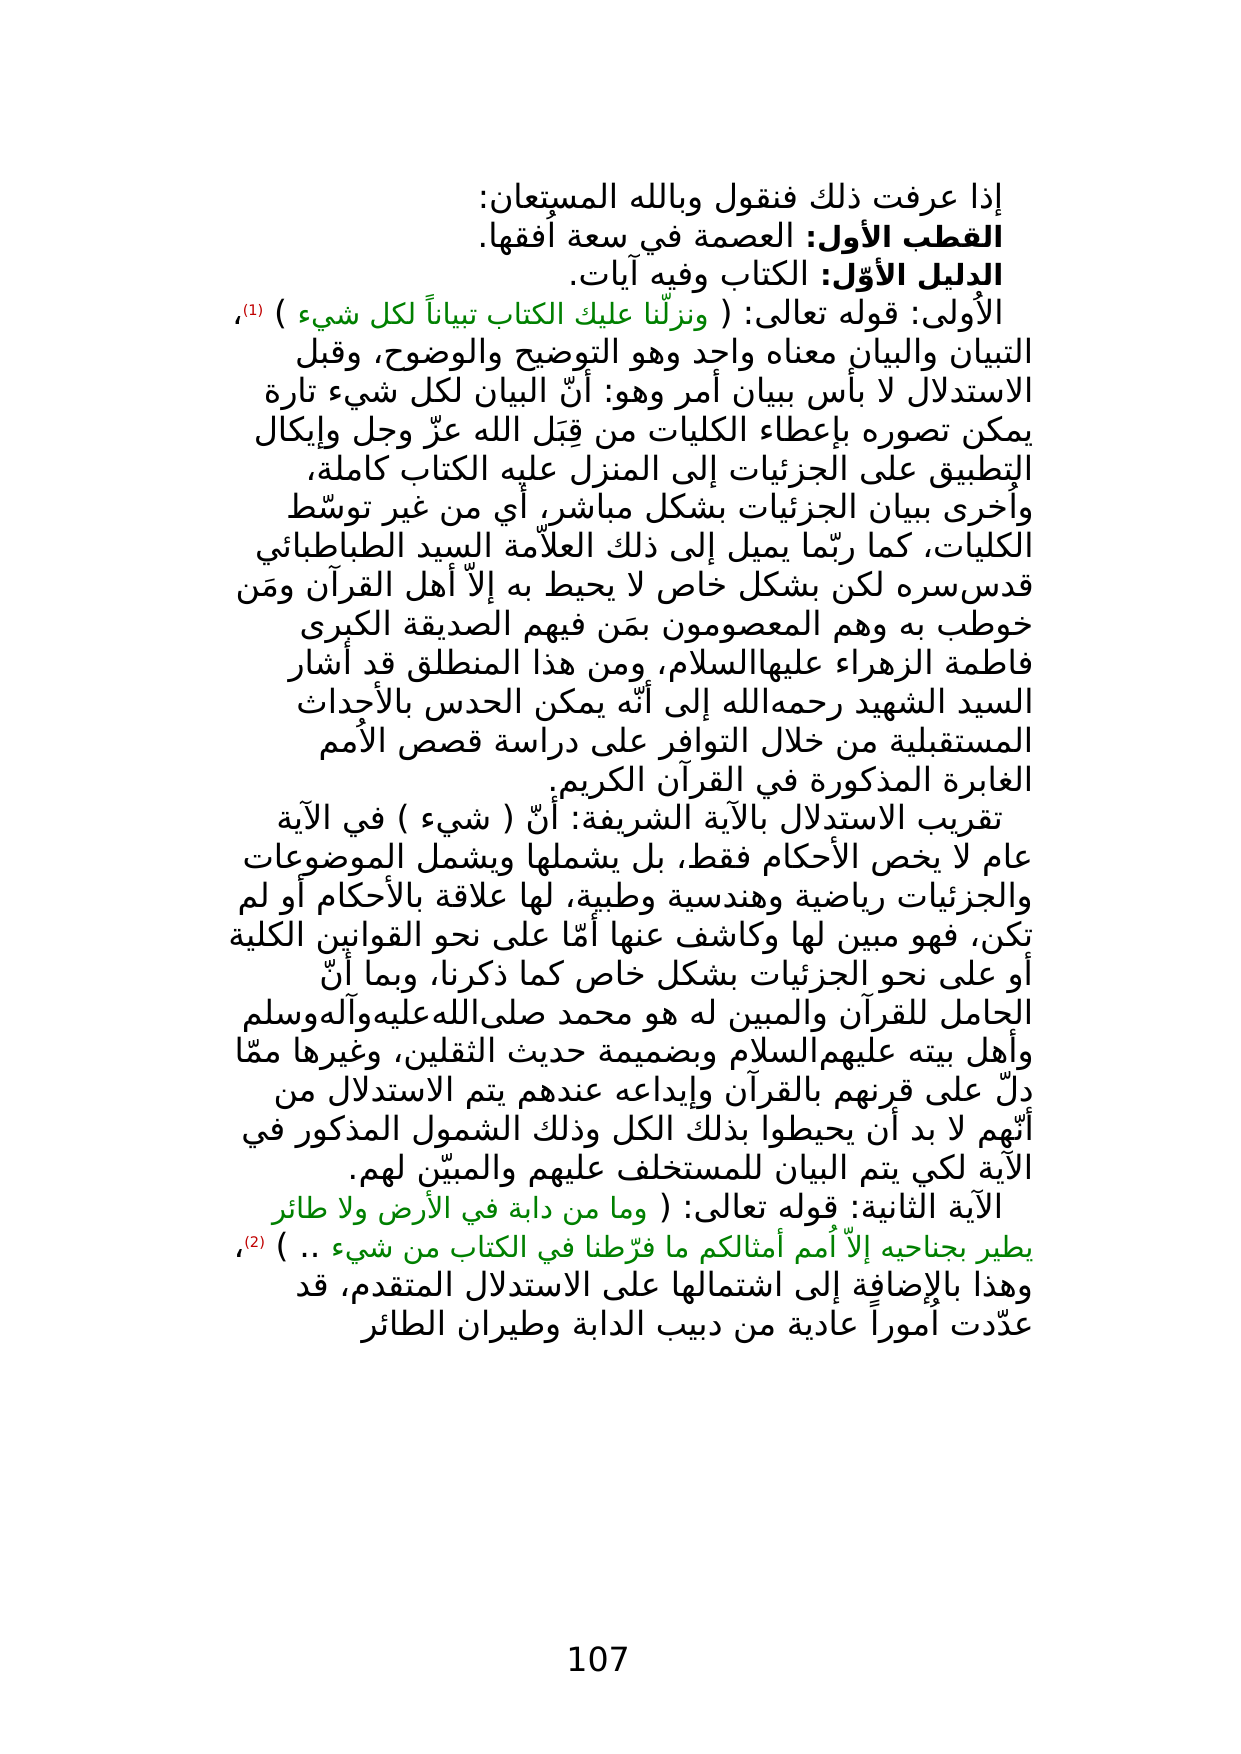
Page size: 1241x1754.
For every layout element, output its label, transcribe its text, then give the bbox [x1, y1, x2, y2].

text إذا عرفت ذلك فنقول وبالله المستعان: [222, 177, 1033, 216]
text الدليل الأوّل: الكتاب وفيه آيات. [222, 255, 1033, 294]
text تقريب الاستدلال بالآية الشريفة: أنّ ( شيء ) في الآية عام لا يخص الأحكام فقط، بل يشملها ويشمل الموضوعات والجزئيات رياضية وهندسية وطبية، لها علاقة بالأحكام أو لم تكن، فهو مبين لها وكاشف عنها أمّا على نحو القوانين الكلية أو على نحو الجزئيات بشكل خاص كما ذكرنا، وبما أنّ الحامل للقرآن والمبين له هو محمد صلى‌الله‌عليه‌وآله‌وسلم وأهل بيته عليهم‌السلام وبضميمة حديث الثقلين، وغيرها ممّا دلّ على قرنهم بالقرآن وإيداعه عندهم يتم الاستدلال من أنّهم لا بد أن يحيطوا بذلك الكل وذلك الشمول المذكور في الآية لكي يتم البيان للمستخلف عليهم والمبيّن لهم. [222, 799, 1033, 1187]
text الاُولى: قوله تعالى: ( ونزلّنا عليك الكتاب تبياناً لكل شيء ) (1)، التبيان والبيان معناه واحد وهو التوضيح والوضوح، وقبل الاستدلال لا بأس ببيان أمر وهو: أنّ البيان لكل شيء تارة يمكن تصوره بإعطاء الكليات من قِبَل الله عزّ وجل وإيكال التطبيق على الجزئيات إلى المنزل عليه الكتاب كاملة، واُخرى ببيان الجزئيات بشكل مباشر، أي من غير توسّط الكليات، كما ربّما يميل إلى ذلك العلاّمة السيد الطباطبائي قدس‌سره لكن بشكل خاص لا يحيط به إلاّ أهل القرآن ومَن خوطب به وهم المعصومون بمَن فيهم الصديقة الكبرى فاطمة الزهراء عليها‌السلام، ومن هذا المنطلق قد أشار السيد الشهيد رحمه‌الله إلى أنّه يمكن الحدس بالأحداث المستقبلية من خلال التوافر على دراسة قصص الاُمم الغابرة المذكورة في القرآن الكريم. [222, 294, 1033, 799]
text القطب الأول: العصمة في سعة اُفقها. [222, 216, 1033, 255]
text الآية الثانية: قوله تعالى: ( وما من دابة في الأرض ولا طائر يطير بجناحيه إلاّ اُمم أمثالكم ما فرّطنا في الكتاب من شيء .. ) (2)، وهذا بالإضافة إلى اشتمالها على الاستدلال المتقدم، قد عدّدت اُموراً عادية من دبيب الدابة وطيران الطائر [222, 1187, 1033, 1343]
